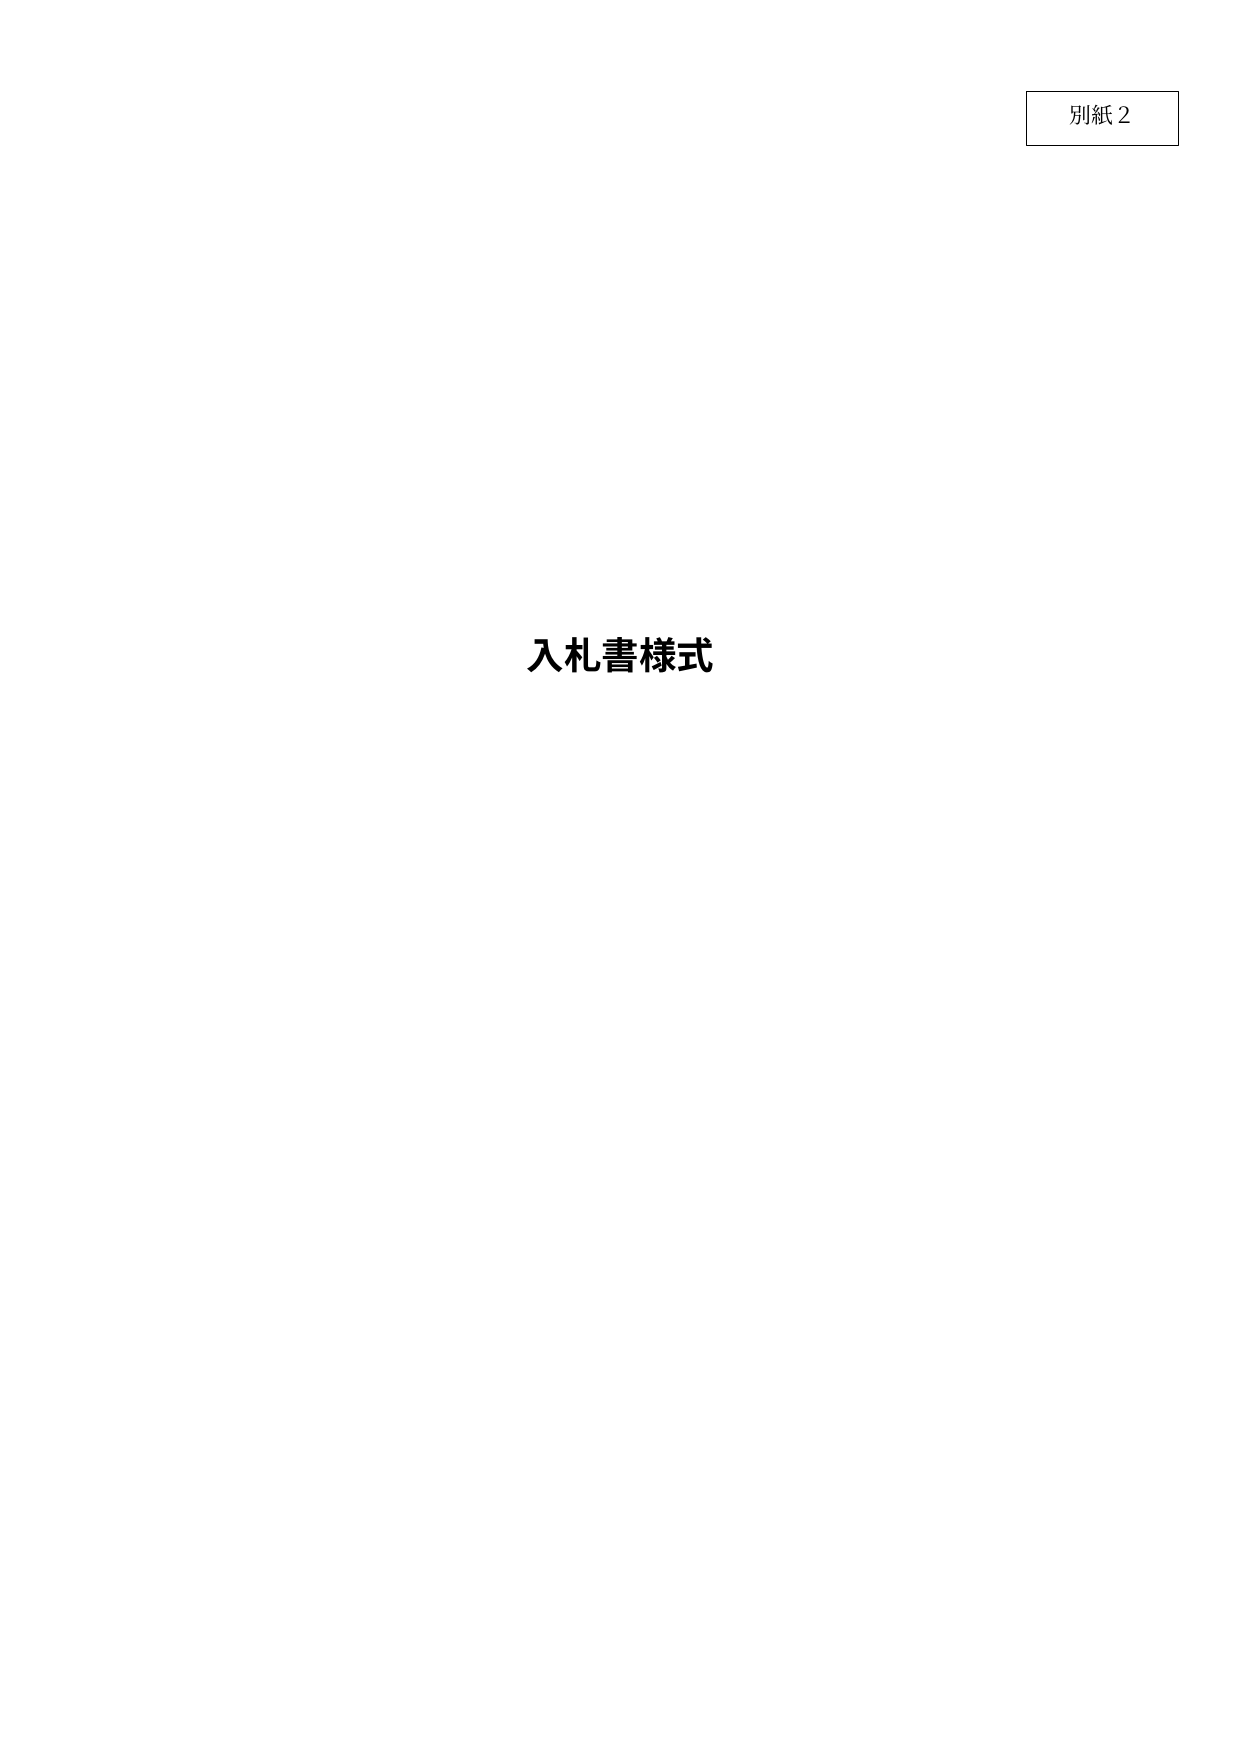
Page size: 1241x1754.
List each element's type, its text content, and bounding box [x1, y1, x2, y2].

text 入札書様式 [136, 626, 1104, 680]
